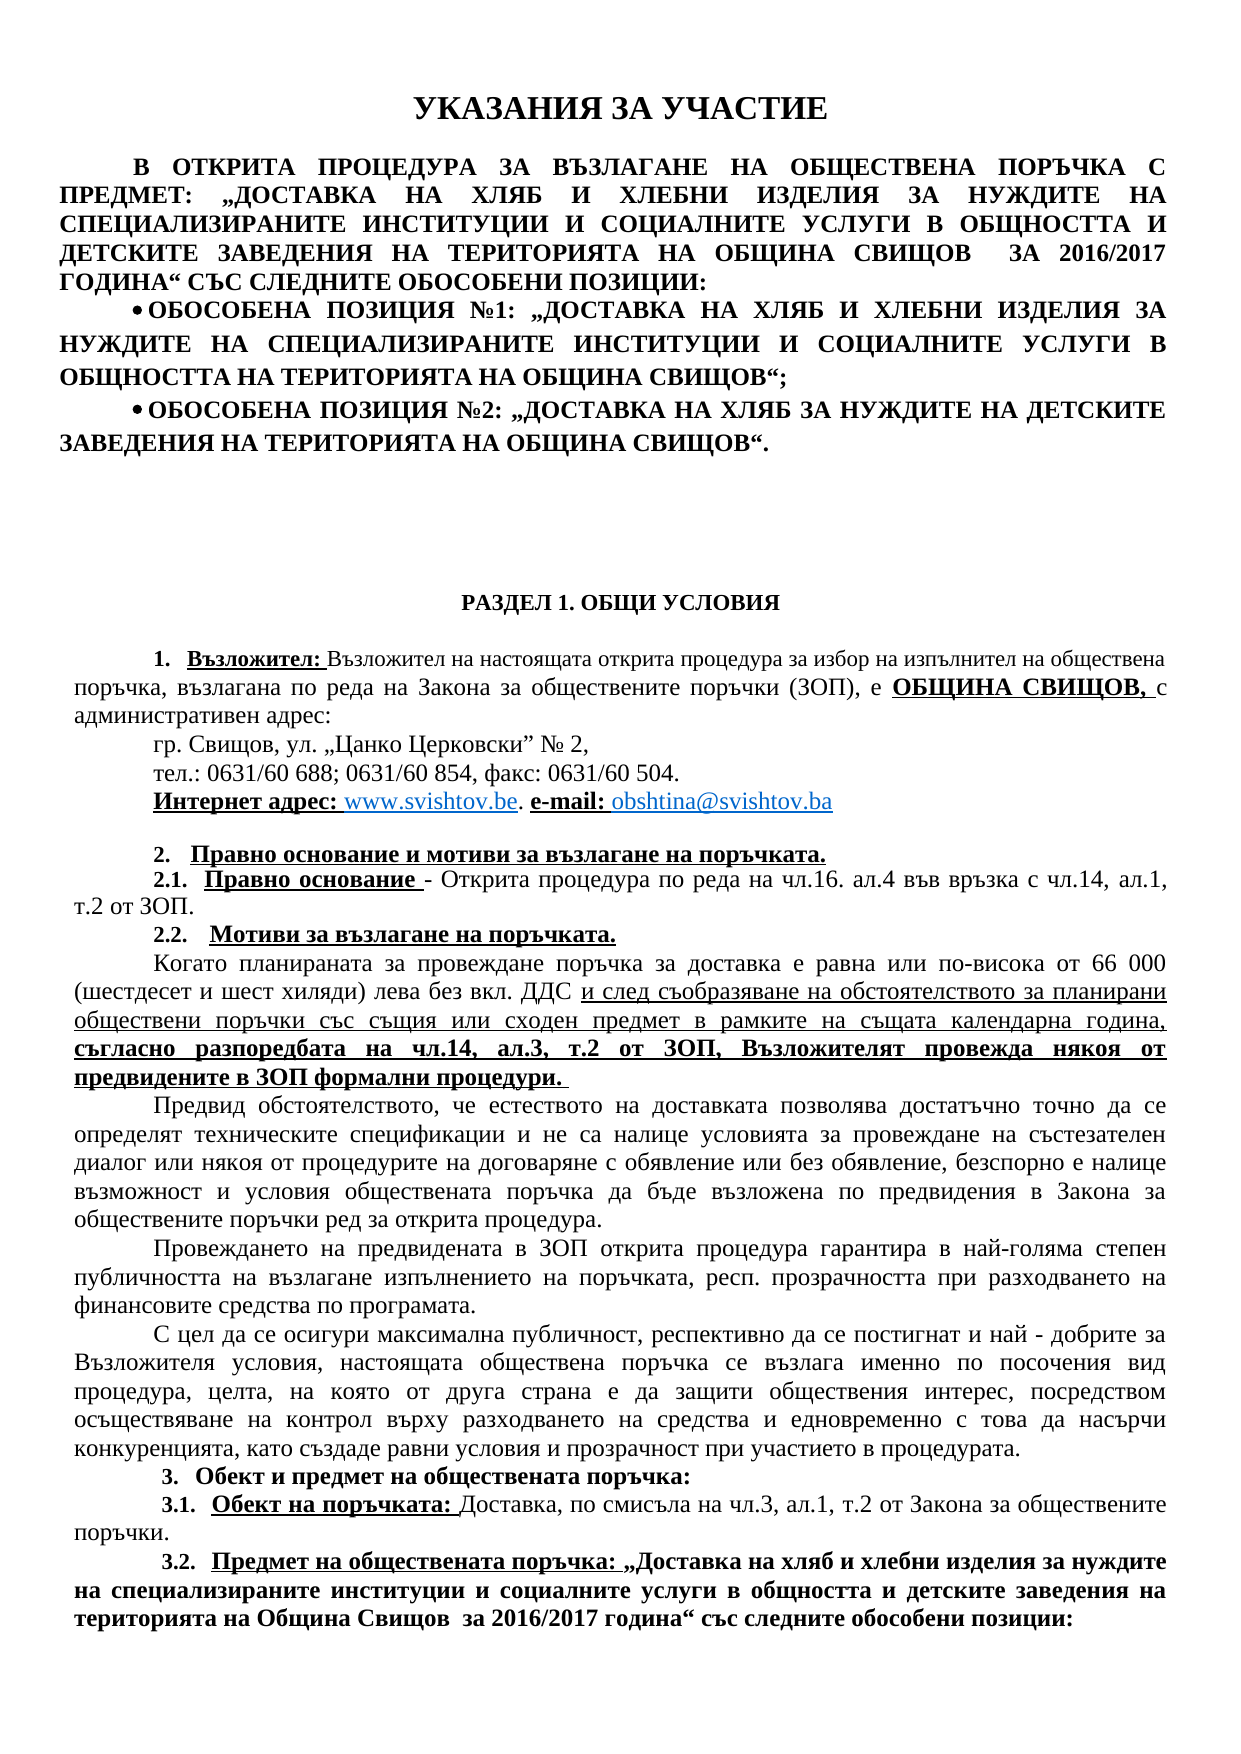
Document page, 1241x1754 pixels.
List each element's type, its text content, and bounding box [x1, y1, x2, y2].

text Когато планираната за провеждане поръчка за доставка е равна или по-висока от 66 000 (шестдесет и шест хиляди) лева без вкл. ДДС и след съобразяване на обстоятелството за планирани обществени поръчки със същия или сходен предмет в рамките на същата календарна година, съгласно разпоредбата на чл.14, ал.3, т.2 от ЗОП, Възложителят провежда някоя от предвидените в ЗОП формални процедури. [74, 948, 1167, 1030]
text РАЗДЕЛ 1. ОБЩИ УСЛОВИЯ [74, 592, 1167, 614]
text Предвид обстоятелството, че естеството на доставката позволява достатъчно точно да се определят техническите спецификации и не са налице условията за провеждане на състезателен диалог или някоя от процедурите на договаряне с обявление или без обявление, безспорно е налице възможност и условия обществената поръчка да бъде възложена по предвидения в Закона за обществените поръчки ред за открита процедура. [74, 1091, 1167, 1234]
list Мотиви за възлагане на поръчката. [74, 920, 1167, 948]
text тел.: 0631/60 688; 0631/60 854, факс: 0631/60 504. [74, 758, 1167, 787]
list Възложител: Възложител на настоящата открита процедура за избор на изпълнител на обществена поръчка, възлагана по реда на Закона за обществените поръчки (ЗОП), е ОБЩИНА СВИЩОВ, с административен адрес: [74, 644, 1167, 730]
text Интернет адрес: www.svishtov.be. e-mail: obshtina@svishtov.ba [74, 787, 1167, 815]
list Обект на поръчката: Доставка, по смисъла на чл.3, ал.1, т.2 от Закона за обществените поръчки. [74, 1490, 1167, 1546]
text С цел да се осигури максимална публичност, респективно да се постигнат и най - добрите за Възложителя условия, настоящата обществена поръчка се възлага именно по посочения вид процедура, целта, на която от друга страна е да защити обществения интерес, посредством осъществяване на контрол върху разходването на средства и едновременно с това да насърчи конкуренцията, като създаде равни условия и прозрачност при участието в процедурата. [74, 1319, 1167, 1462]
list Правно основание - Открита процедура по реда на чл.16. ал.4 във връзка с чл.14, ал.1, т.2 от ЗОП. [74, 867, 1167, 920]
text Когато планираната за провеждане поръчка за доставка е равна или по-висока от 66 000 (шестдесет и шест хиляди) лева без вкл. ДДС и след съобразяване на обстоятелството за планирани обществени поръчки със същия или сходен предмет в рамките на същата календарна година, съгласно разпоредбата на чл.14, ал.3, т.2 от ЗОП, Възложителят провежда някоя от предвидените в ЗОП формални процедури. [74, 1031, 1167, 1058]
list Предмет на обществената поръчка: „Доставка на хляб и хлебни изделия за нуждите на специализираните институции и социалните услуги в общността и детските заведения на територията на Община Свищов за 2016/2017 година“ със следните обособени позиции: [74, 1546, 1167, 1632]
list ОБОСОБЕНА ПОЗИЦИЯ №1: „ДОСТАВКА НА ХЛЯБ И ХЛЕБНИ ИЗДЕЛИЯ ЗА НУЖДИТЕ НА СПЕЦИАЛИЗИРАНИТЕ ИНСТИТУЦИИ И СОЦИАЛНИТЕ УСЛУГИ В ОБЩНОСТТА НА ТЕРИТОРИЯТА НА ОБЩИНА СВИЩОВ“; [59, 296, 1167, 390]
text гр. Свищов, ул. „Цанко Церковски” № 2, [74, 730, 1167, 758]
text Провеждането на предвидената в ЗОП открита процедура гарантира в най-голяма степен публичността на възлагане изпълнението на поръчката, респ. прозрачността при разходването на финансовите средства по програмата. [74, 1234, 1167, 1319]
list Обект и предмет на обществената поръчка: [101, 1462, 1167, 1490]
list Правно основание и мотиви за възлагане на поръчката. [74, 844, 1167, 867]
text В ОТКРИТА ПРОЦЕДУРА ЗА ВЪЗЛАГАНЕ НА ОБЩЕСТВЕНА ПОРЪЧКА С ПРЕДМЕТ: „ДОСТАВКА НА ХЛЯБ И ХЛЕБНИ ИЗДЕЛИЯ ЗА НУЖДИТЕ НА СПЕЦИАЛИЗИРАНИТЕ ИНСТИТУЦИИ И СОЦИАЛНИТЕ УСЛУГИ В ОБЩНОСТТА И ДЕТСКИТЕ ЗАВЕДЕНИЯ НА ТЕРИТОРИЯТА НА ОБЩИНА СВИЩОВ ЗА 2016/2017 ГОДИНА“ СЪС СЛЕДНИТЕ ОБОСОБЕНИ ПОЗИЦИИ: [59, 152, 1167, 296]
list ОБОСОБЕНА ПОЗИЦИЯ №2: „ДОСТАВКА НА ХЛЯБ ЗА НУЖДИТЕ НА ДЕТСКИТЕ ЗАВЕДЕНИЯ НА ТЕРИТОРИЯТА НА ОБЩИНА СВИЩОВ“. [59, 395, 1167, 456]
text УКАЗАНИЯ ЗА УЧАСТИЕ [74, 88, 1167, 127]
text Когато планираната за провеждане поръчка за доставка е равна или по-висока от 66 000 (шестдесет и шест хиляди) лева без вкл. ДДС и след съобразяване на обстоятелството за планирани обществени поръчки със същия или сходен предмет в рамките на същата календарна година, съгласно разпоредбата на чл.14, ал.3, т.2 от ЗОП, Възложителят провежда някоя от предвидените в ЗОП формални процедури. [74, 1060, 1167, 1091]
